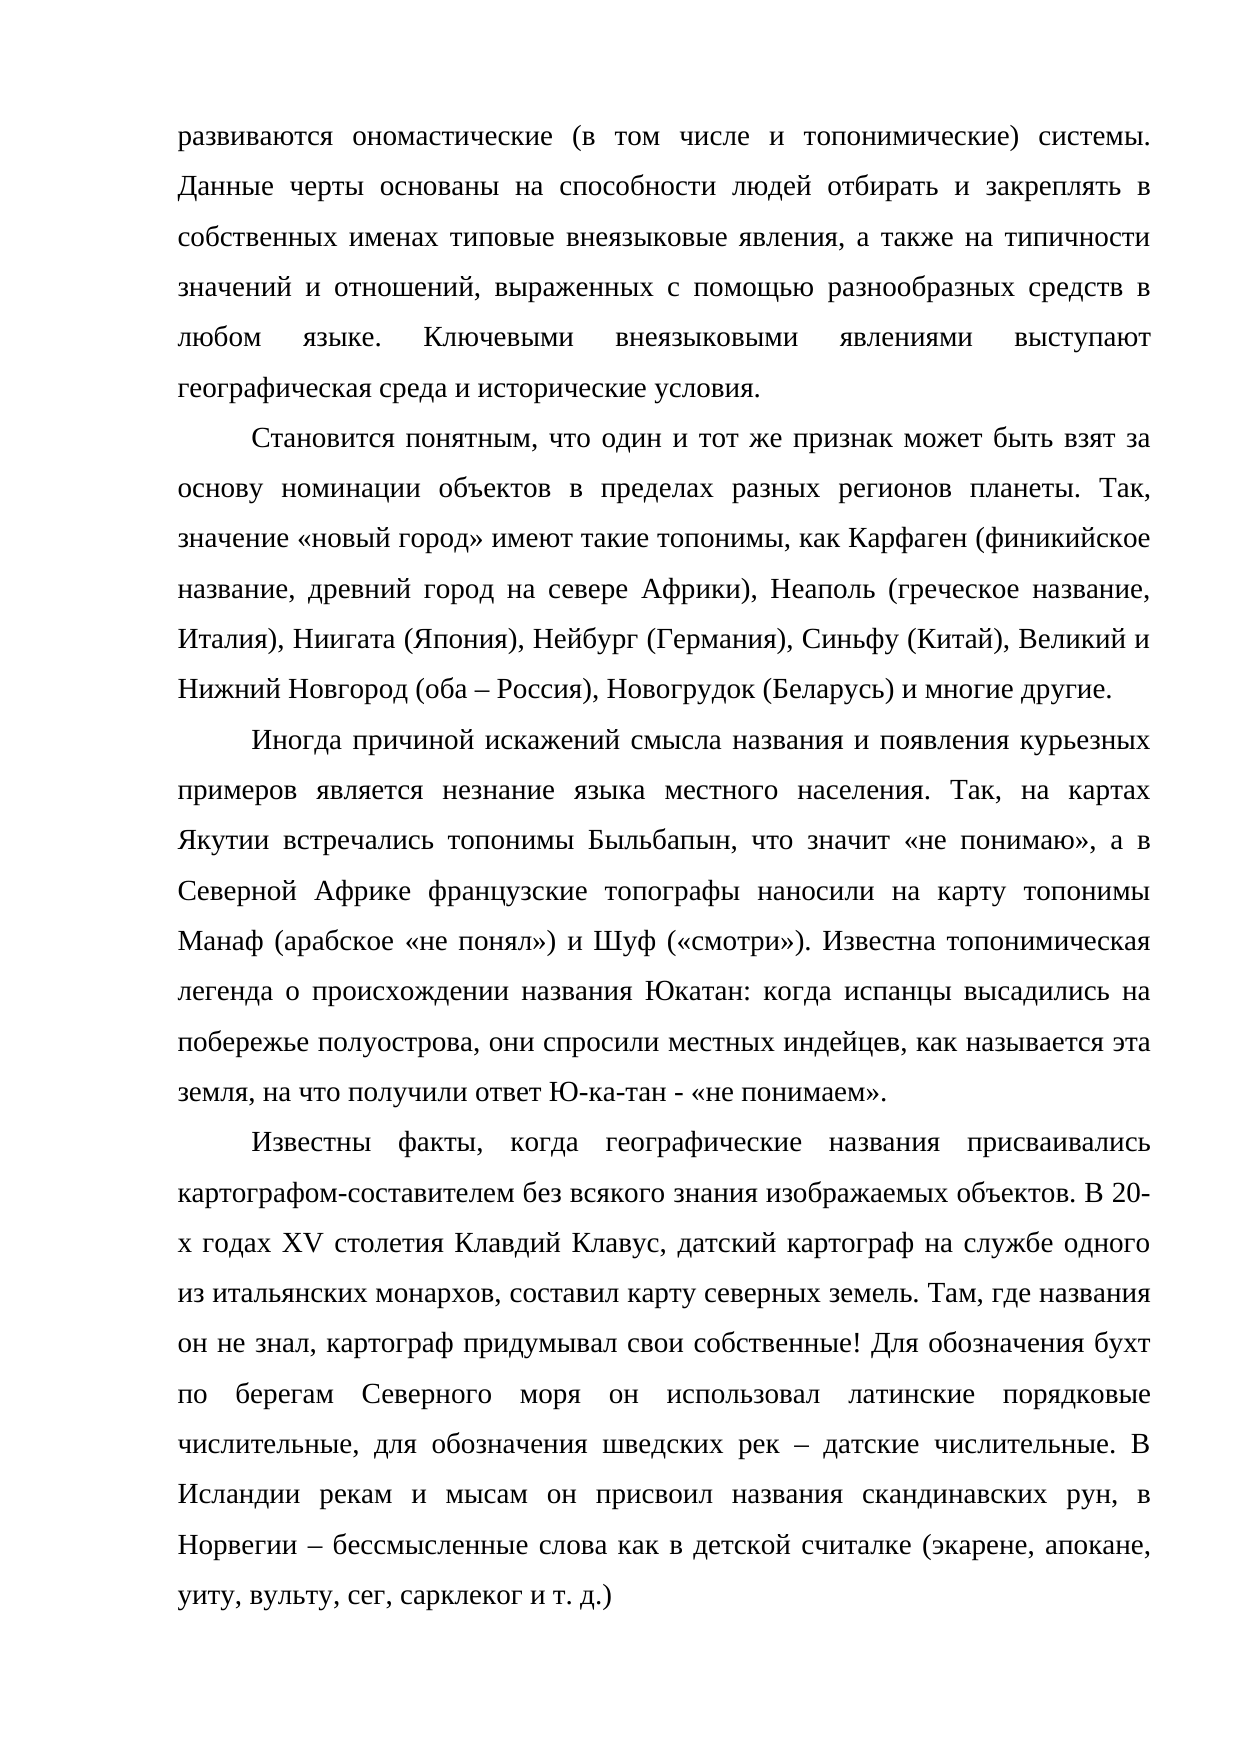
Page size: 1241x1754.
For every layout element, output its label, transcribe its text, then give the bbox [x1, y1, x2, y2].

text Иногда причиной искажений смысла названия и появления курьезных примеров является незнание языка местного населения. Так, на картах Якутии встречались топонимы Быльбапын, что значит «не понимаю», а в Северной Африке французские топографы наносили на карту топонимы Манаф (арабское «не понял») и Шуф («смотри»). Известна топонимическая легенда о происхождении названия Юкатан: когда испанцы высадились на побережье полуострова, они спросили местных индейцев, как называется эта земля, на что получили ответ Ю-ка-тан - «не понимаем». [177, 722, 1152, 1108]
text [177, 118, 1152, 403]
text Становится понятным, что один и тот же признак может быть взят за основу номинации объектов в пределах разных регионов планеты. Так, значение «новый город» имеют такие топонимы, как Карфаген (финикийское название, древний город на севере Африки), Неаполь (греческое название, Италия), Ниигата (Япония), Нейбург (Германия), Синьфу (Китай), Великий и Нижний Новгород (оба – Россия), Новогрудок (Беларусь) и многие другие. [177, 420, 1152, 705]
text Известны факты, когда географические названия присваивались картографом-составителем без всякого знания изображаемых объектов. В 20-х годах XV столетия Клавдий Клавус, датский картограф на службе одного из итальянских монархов, составил карту северных земель. Там, где названия он не знал, картограф придумывал свои собственные! Для обозначения бухт по берегам Северного моря он использовал латинские порядковые числительные, для обозначения шведских рек – датские числительные. В Исландии рекам и мысам он присвоил названия скандинавских рун, в Норвегии – бессмысленные слова как в детской считалке (экарене, апокане, уиту, вульту, сег, сарклеког и т. д.) [177, 1124, 1152, 1611]
